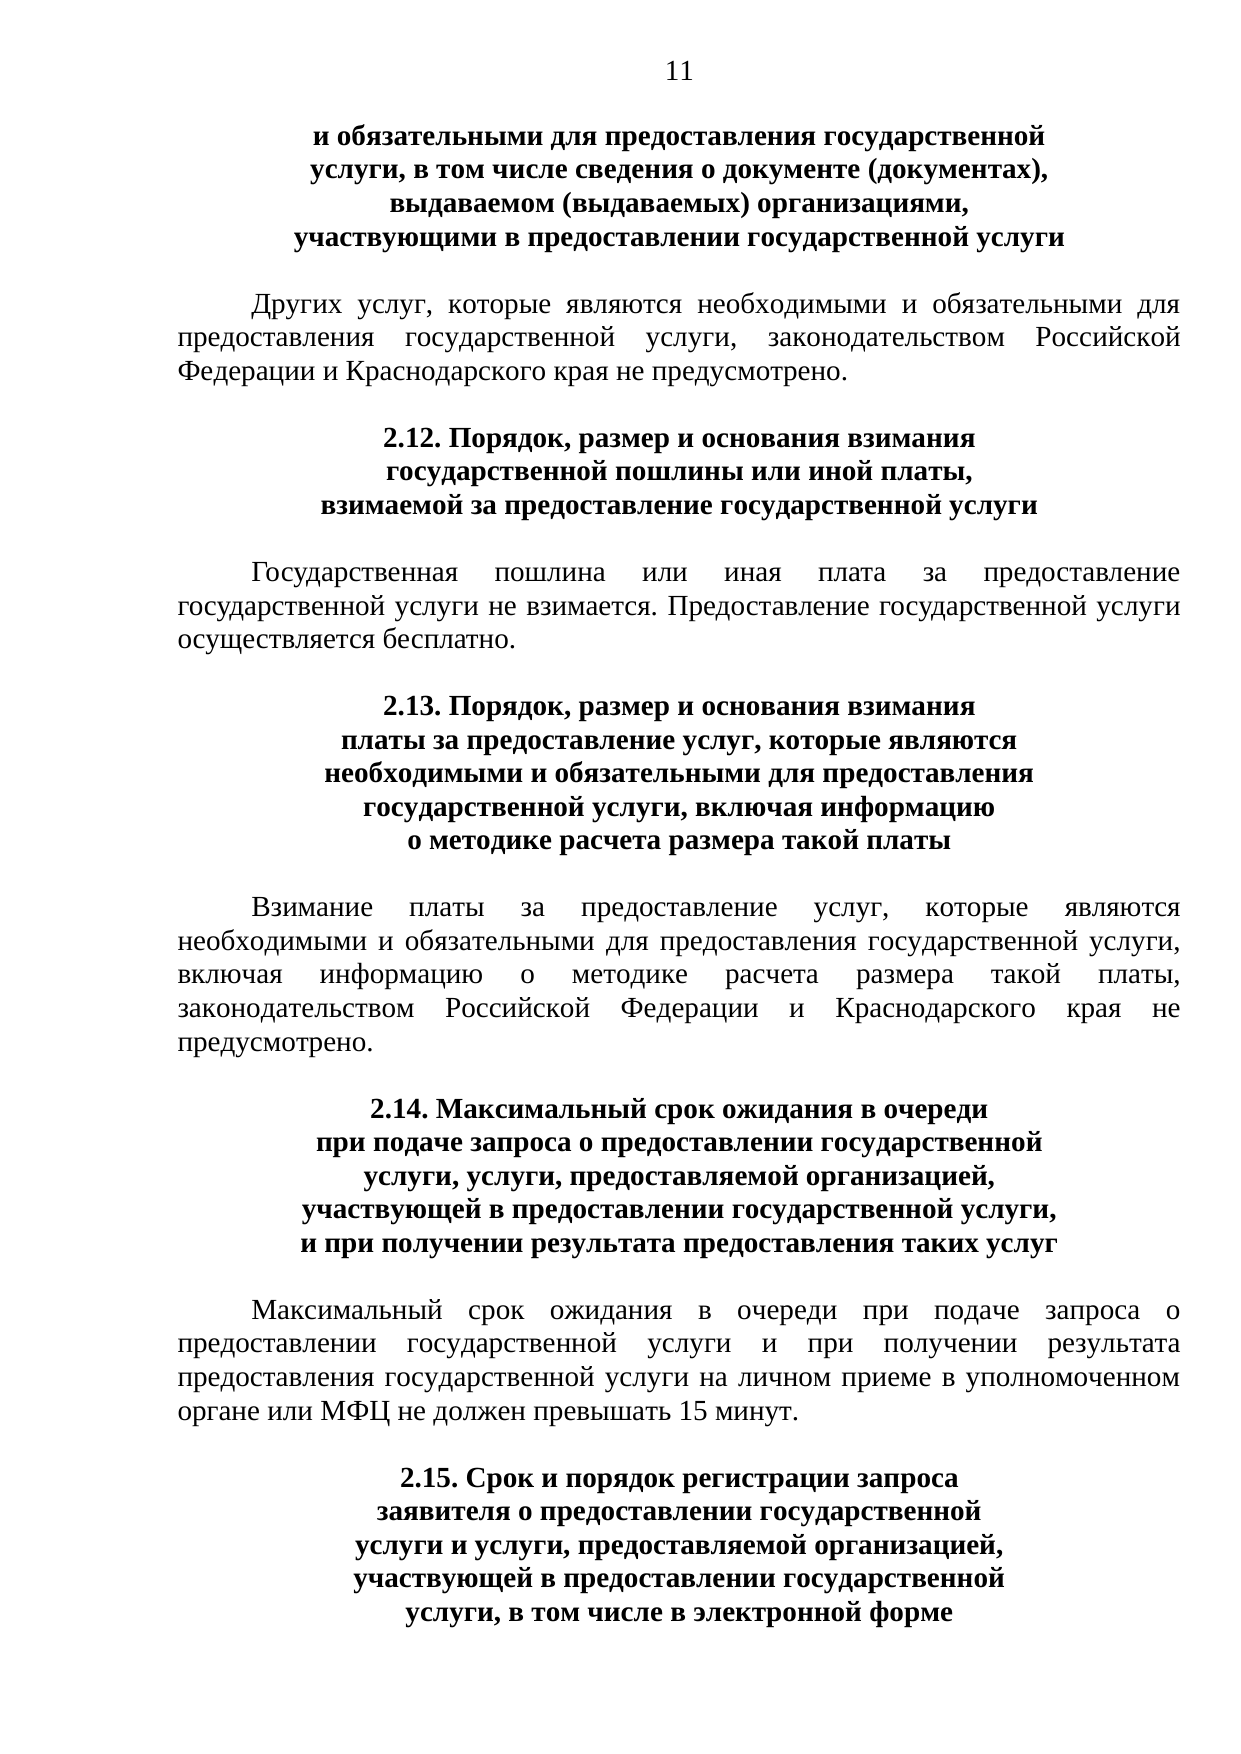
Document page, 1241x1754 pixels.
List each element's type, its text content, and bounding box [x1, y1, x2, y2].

text 2.15. Срок и порядок регистрации запроса [177, 1460, 1181, 1493]
text Других услуг, которые являются необходимыми и обязательными для предоставления государственной услуги, законодательством Российской Федерации и Краснодарского края не предусмотрено. [177, 286, 1181, 386]
text Государственная пошлина или иная плата за предоставление государственной услуги не взимается. Предоставление государственной услуги осуществляется бесплатно. [177, 554, 1181, 655]
text участвующей в предоставлении государственной [177, 1560, 1181, 1594]
text государственной пошлины или иной платы, [177, 453, 1181, 487]
text заявителя о предоставлении государственной [177, 1493, 1181, 1527]
text выдаваемом (выдаваемых) организациями, [177, 185, 1181, 219]
text платы за предоставление услуг, которые являются [177, 722, 1181, 755]
text услуги, в том числе сведения о документе (документах), [177, 152, 1181, 185]
text необходимыми и обязательными для предоставления [177, 755, 1181, 789]
text услуги, услуги, предоставляемой организацией, [177, 1158, 1181, 1191]
text государственной услуги, включая информацию [177, 789, 1181, 822]
text о методике расчета размера такой платы [177, 822, 1181, 856]
text 2.13. Порядок, размер и основания взимания [177, 688, 1181, 722]
text 2.12. Порядок, размер и основания взимания [177, 420, 1181, 453]
text 2.14. Максимальный срок ожидания в очереди [177, 1091, 1181, 1124]
text участвующими в предоставлении государственной услуги [177, 219, 1181, 252]
text участвующей в предоставлении государственной услуги, [177, 1191, 1181, 1225]
text взимаемой за предоставление государственной услуги [177, 487, 1181, 521]
text Взимание платы за предоставление услуг, которые являются необходимыми и обязательными для предоставления государственной услуги, включая информацию о методике расчета размера такой платы, законодательством Российской Федерации и Краснодарского края не предусмотрено. [177, 889, 1181, 1057]
text при подаче запроса о предоставлении государственной [177, 1124, 1181, 1158]
text и обязательными для предоставления государственной [177, 118, 1181, 152]
text услуги и услуги, предоставляемой организацией, [177, 1527, 1181, 1560]
text услуги, в том числе в электронной форме [177, 1594, 1181, 1627]
text и при получении результата предоставления таких услуг [177, 1225, 1181, 1258]
text Максимальный срок ожидания в очереди при подаче запроса о предоставлении государственной услуги и при получении результата предоставления государственной услуги на личном приеме в уполномоченном органе или МФЦ не должен превышать 15 минут. [177, 1292, 1181, 1426]
